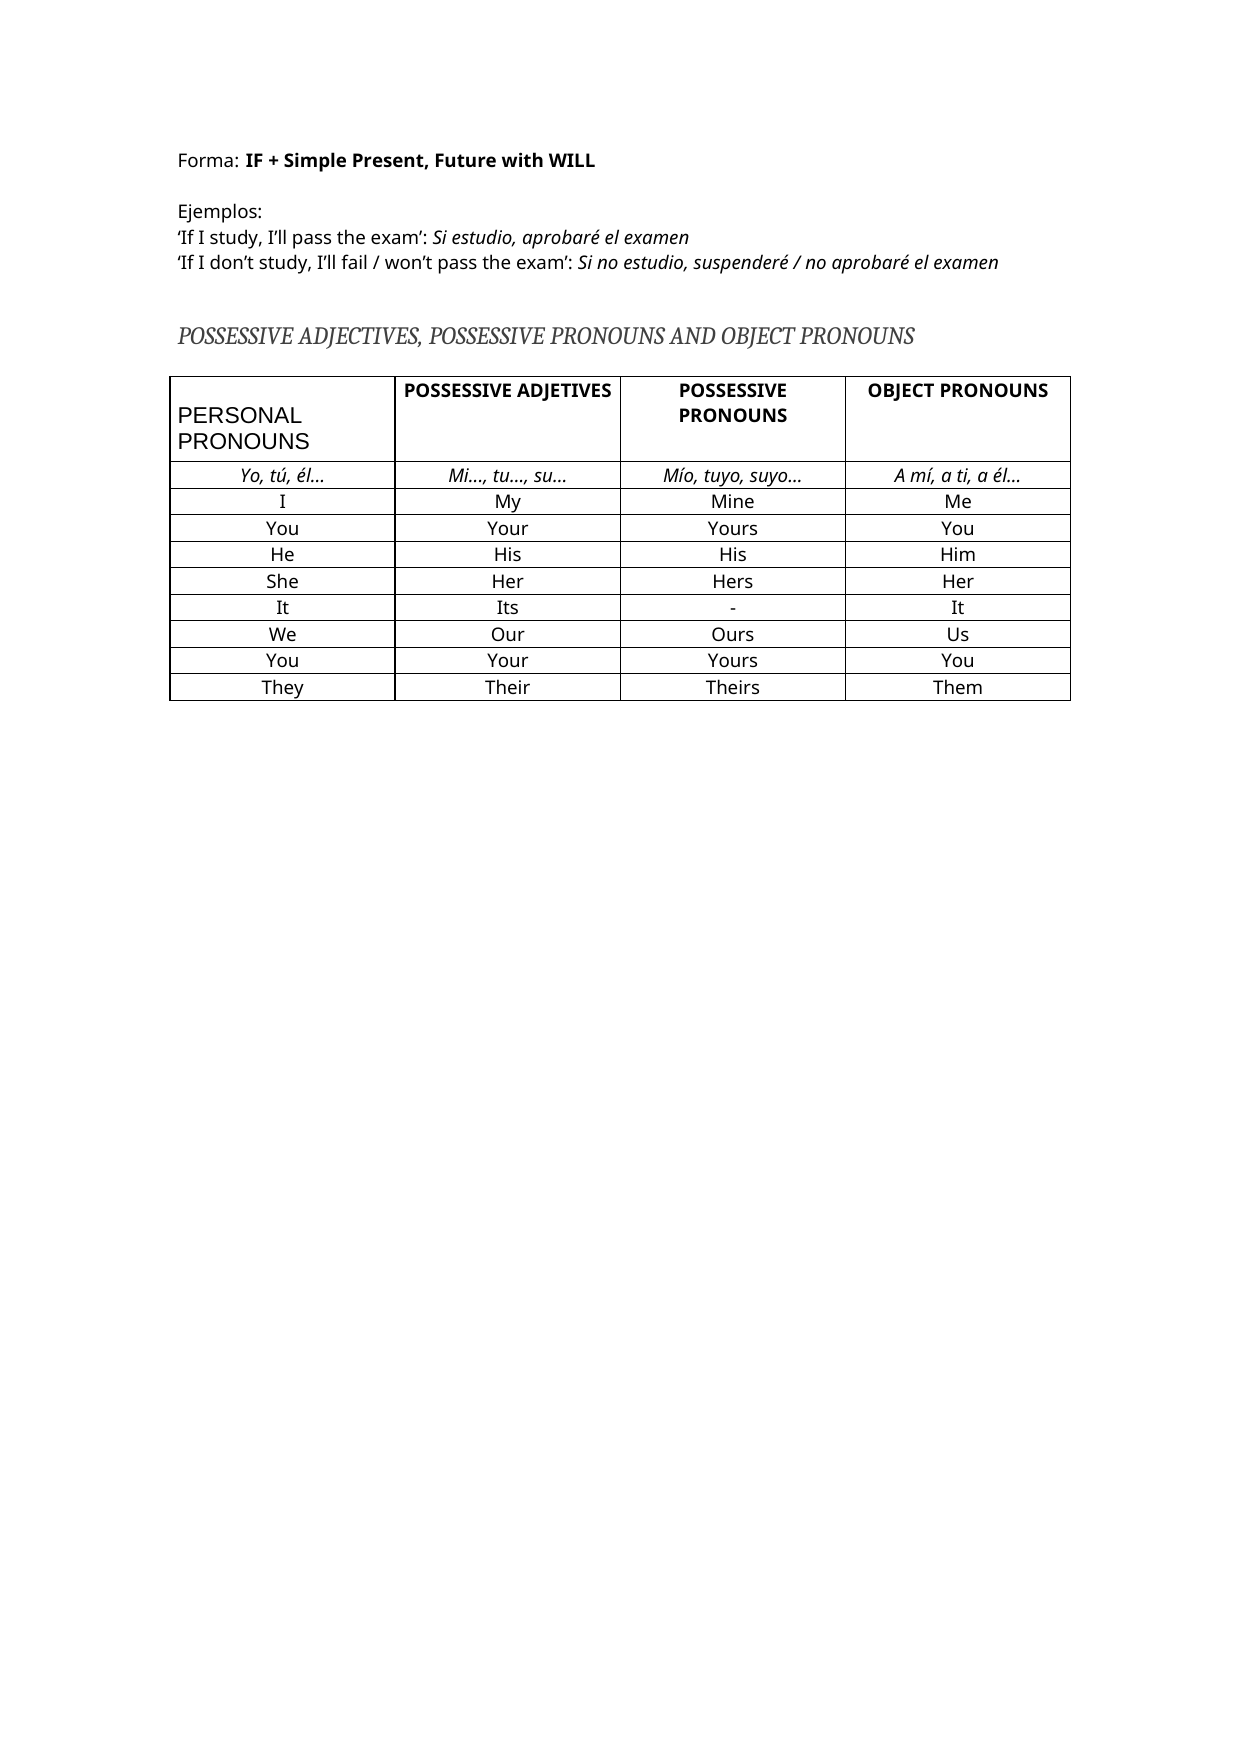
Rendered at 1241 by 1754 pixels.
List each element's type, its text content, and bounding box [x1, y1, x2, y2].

table_cell Mi..., tu..., su… [396, 462, 620, 487]
table_cell Yours [621, 515, 845, 541]
table_header POSSESSIVE PRONOUNS [621, 377, 845, 461]
table_cell His [396, 542, 620, 567]
table_cell - [621, 595, 845, 620]
table_cell Him [846, 542, 1070, 567]
table_cell Their [396, 674, 620, 700]
table_cell Your [396, 648, 620, 673]
table_cell She [171, 568, 394, 594]
text Ejemplos: [177, 199, 1063, 224]
table_cell Hers [621, 568, 845, 594]
subtitle POSSESSIVE ADJECTIVES, POSSESSIVE PRONOUNS AND OBJECT PRONOUNS [177, 322, 1063, 350]
table_cell Our [396, 621, 620, 647]
table_cell Yours [621, 648, 845, 673]
table_cell Your [396, 515, 620, 541]
table_header POSSESSIVE ADJETIVES [396, 377, 620, 461]
text ‘If I don’t study, I’ll fail / won’t pass the exam’: Si no estudio, suspenderé / no aprobaré el examen [177, 250, 1063, 275]
table_cell Mine [621, 489, 845, 514]
table_cell Her [396, 568, 620, 594]
text ‘If I study, I’ll pass the exam’: Si estudio, aprobaré el examen [177, 224, 1063, 250]
table_header OBJECT PRONOUNS [846, 377, 1070, 461]
table_cell A mí, a ti, a él... [846, 462, 1070, 487]
table_cell My [396, 489, 620, 514]
table_cell I [171, 489, 394, 514]
table_cell Yo, tú, él… [171, 462, 394, 487]
table_cell You [171, 515, 394, 541]
table_cell Them [846, 674, 1070, 700]
table_cell They [171, 674, 394, 700]
table_cell His [621, 542, 845, 567]
table_cell Us [846, 621, 1070, 647]
table_cell It [846, 595, 1070, 620]
text Forma: IF + Simple Present, Future with WILL [177, 148, 1063, 173]
table_cell We [171, 621, 394, 647]
table_cell It [171, 595, 394, 620]
table_header PERSONAL PRONOUNS [171, 377, 394, 461]
table_cell Its [396, 595, 620, 620]
table_cell Her [846, 568, 1070, 594]
table_cell Theirs [621, 674, 845, 700]
table_cell Me [846, 489, 1070, 514]
table_cell Mío, tuyo, suyo... [621, 462, 845, 487]
table_cell You [171, 648, 394, 673]
table_cell He [171, 542, 394, 567]
table_cell You [846, 515, 1070, 541]
table_cell Ours [621, 621, 845, 647]
table_cell You [846, 648, 1070, 673]
